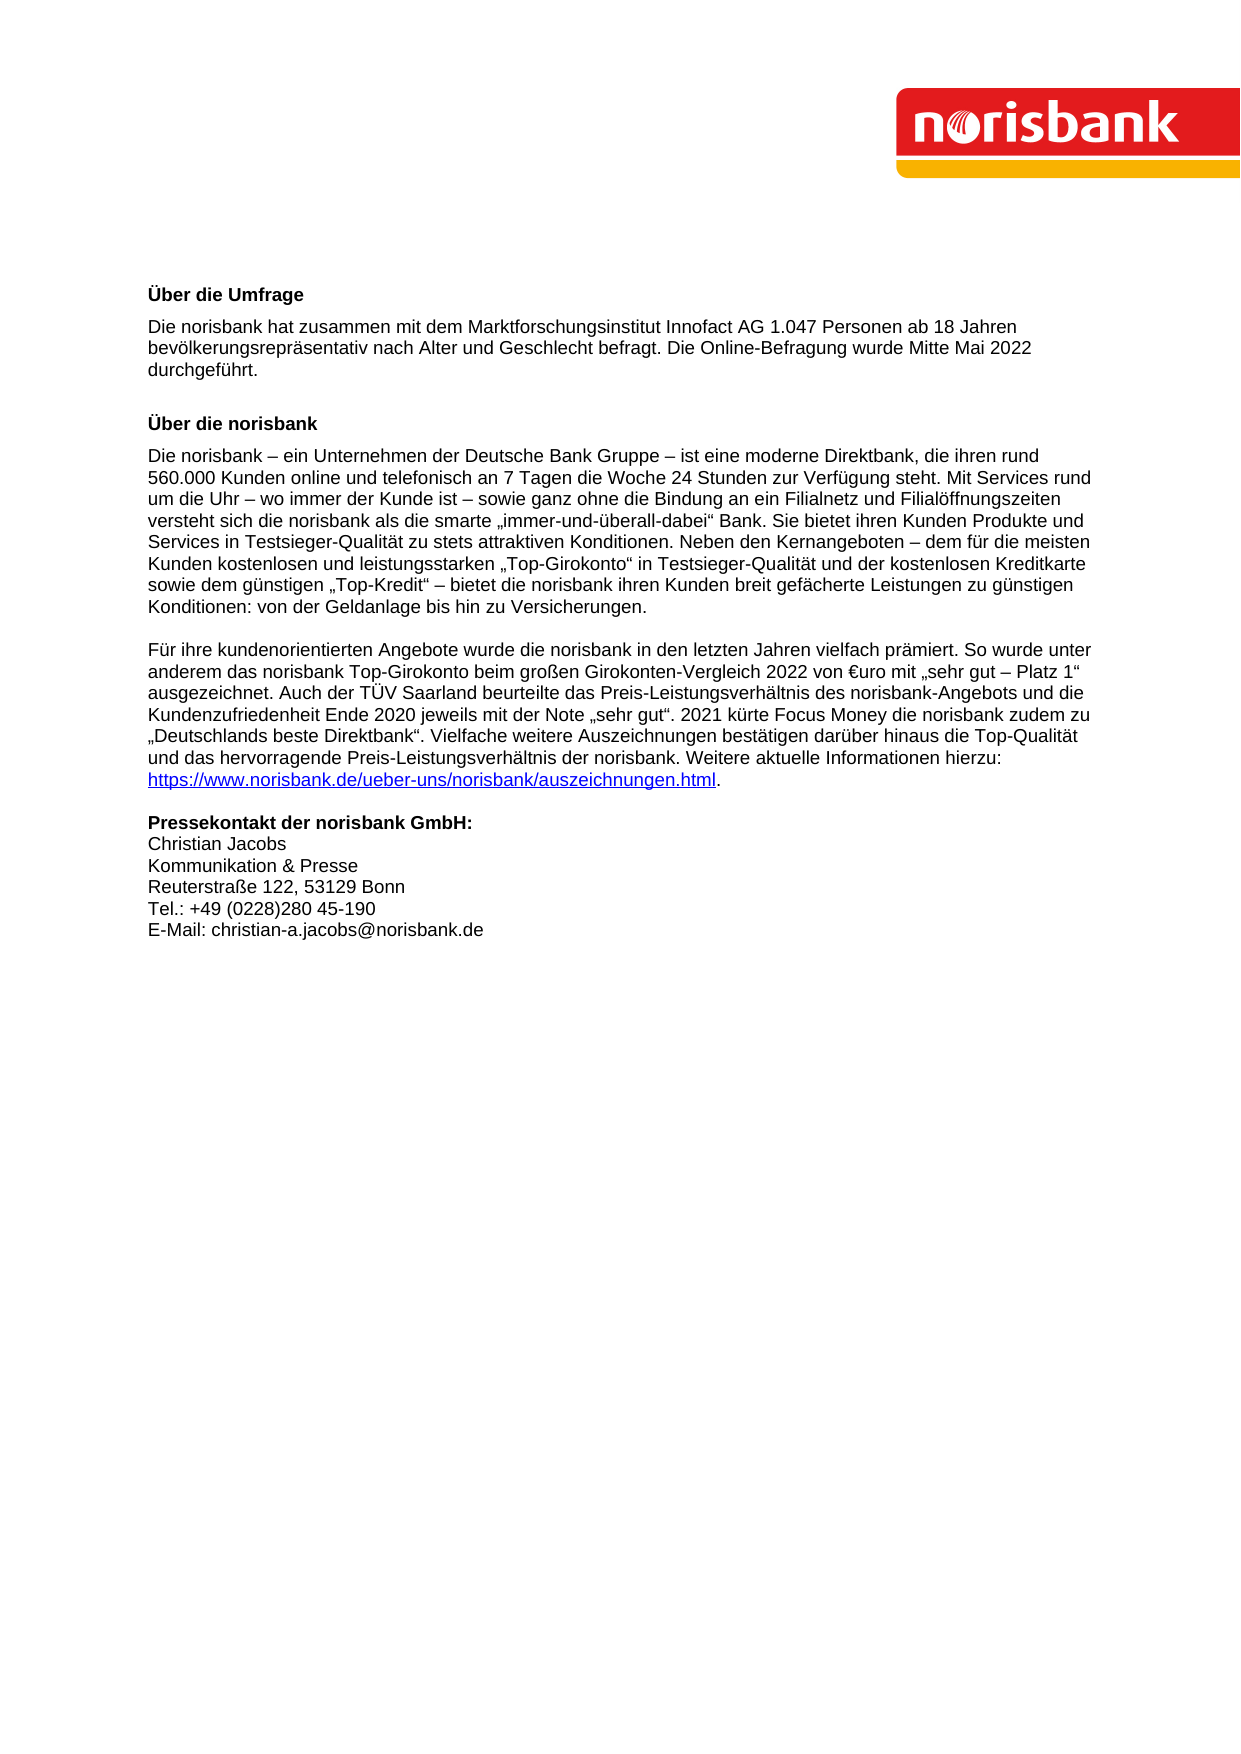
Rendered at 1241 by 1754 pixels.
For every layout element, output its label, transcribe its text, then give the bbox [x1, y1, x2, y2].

text Über die norisbank [148, 413, 1093, 434]
text Die norisbank hat zusammen mit dem Marktforschungsinstitut Innofact AG 1.047 Personen ab 18 Jahren bevölkerungsrepräsentativ nach Alter und Geschlecht befragt. Die Online-Befragung wurde Mitte Mai 2022 durchgeführt. [148, 316, 1093, 380]
text Für ihre kundenorientierten Angebote wurde die norisbank in den letzten Jahren vielfach prämiert. So wurde unter anderem das norisbank Top-Girokonto beim großen Girokonten-Vergleich 2022 von €uro mit „sehr gut – Platz 1“ ausgezeichnet. Auch der TÜV Saarland beurteilte das Preis-Leistungsverhältnis des norisbank-Angebots und die Kundenzufriedenheit Ende 2020 jeweils mit der Note „sehr gut“. 2021 kürte Focus Money die norisbank zudem zu „Deutschlands beste Direktbank“. Vielfache weitere Auszeichnungen bestätigen darüber hinaus die Top-Qualität und das hervorragende Preis-Leistungsverhältnis der norisbank. Weitere aktuelle Informationen hierzu: [148, 639, 1093, 768]
text https://www.norisbank.de/ueber-uns/norisbank/auszeichnungen.html. [148, 768, 1093, 790]
text Die norisbank – ein Unternehmen der Deutsche Bank Gruppe – ist eine moderne Direktbank, die ihren rund 560.000 Kunden online und telefonisch an 7 Tagen die Woche 24 Stunden zur Verfügung steht. Mit Services rund um die Uhr – wo immer der Kunde ist – sowie ganz ohne die Bindung an ein Filialnetz und Filialöffnungszeiten versteht sich die norisbank als die smarte „immer-und-überall-dabei“ Bank. Sie bietet ihren Kunden Produkte und Services in Testsieger-Qualität zu stets attraktiven Konditionen. Neben den Kernangeboten – dem für die meisten Kunden kostenlosen und leistungsstarken „Top-Girokonto“ in Testsieger-Qualität und der kostenlosen Kreditkarte sowie dem günstigen „Top-Kredit“ – bietet die norisbank ihren Kunden breit gefächerte Leistungen zu günstigen Konditionen: von der Geldanlage bis hin zu Versicherungen. [148, 445, 1093, 617]
picture [875, 0, 1240, 203]
text Pressekontakt der norisbank GmbH: Christian Jacobs Kommunikation & Presse Reuterstraße 122, 53129 Bonn Tel.: +49 (0228)280 45-190 E-Mail: christian-a.jacobs@norisbank.de [148, 811, 1093, 941]
text Über die Umfrage [148, 283, 1093, 305]
